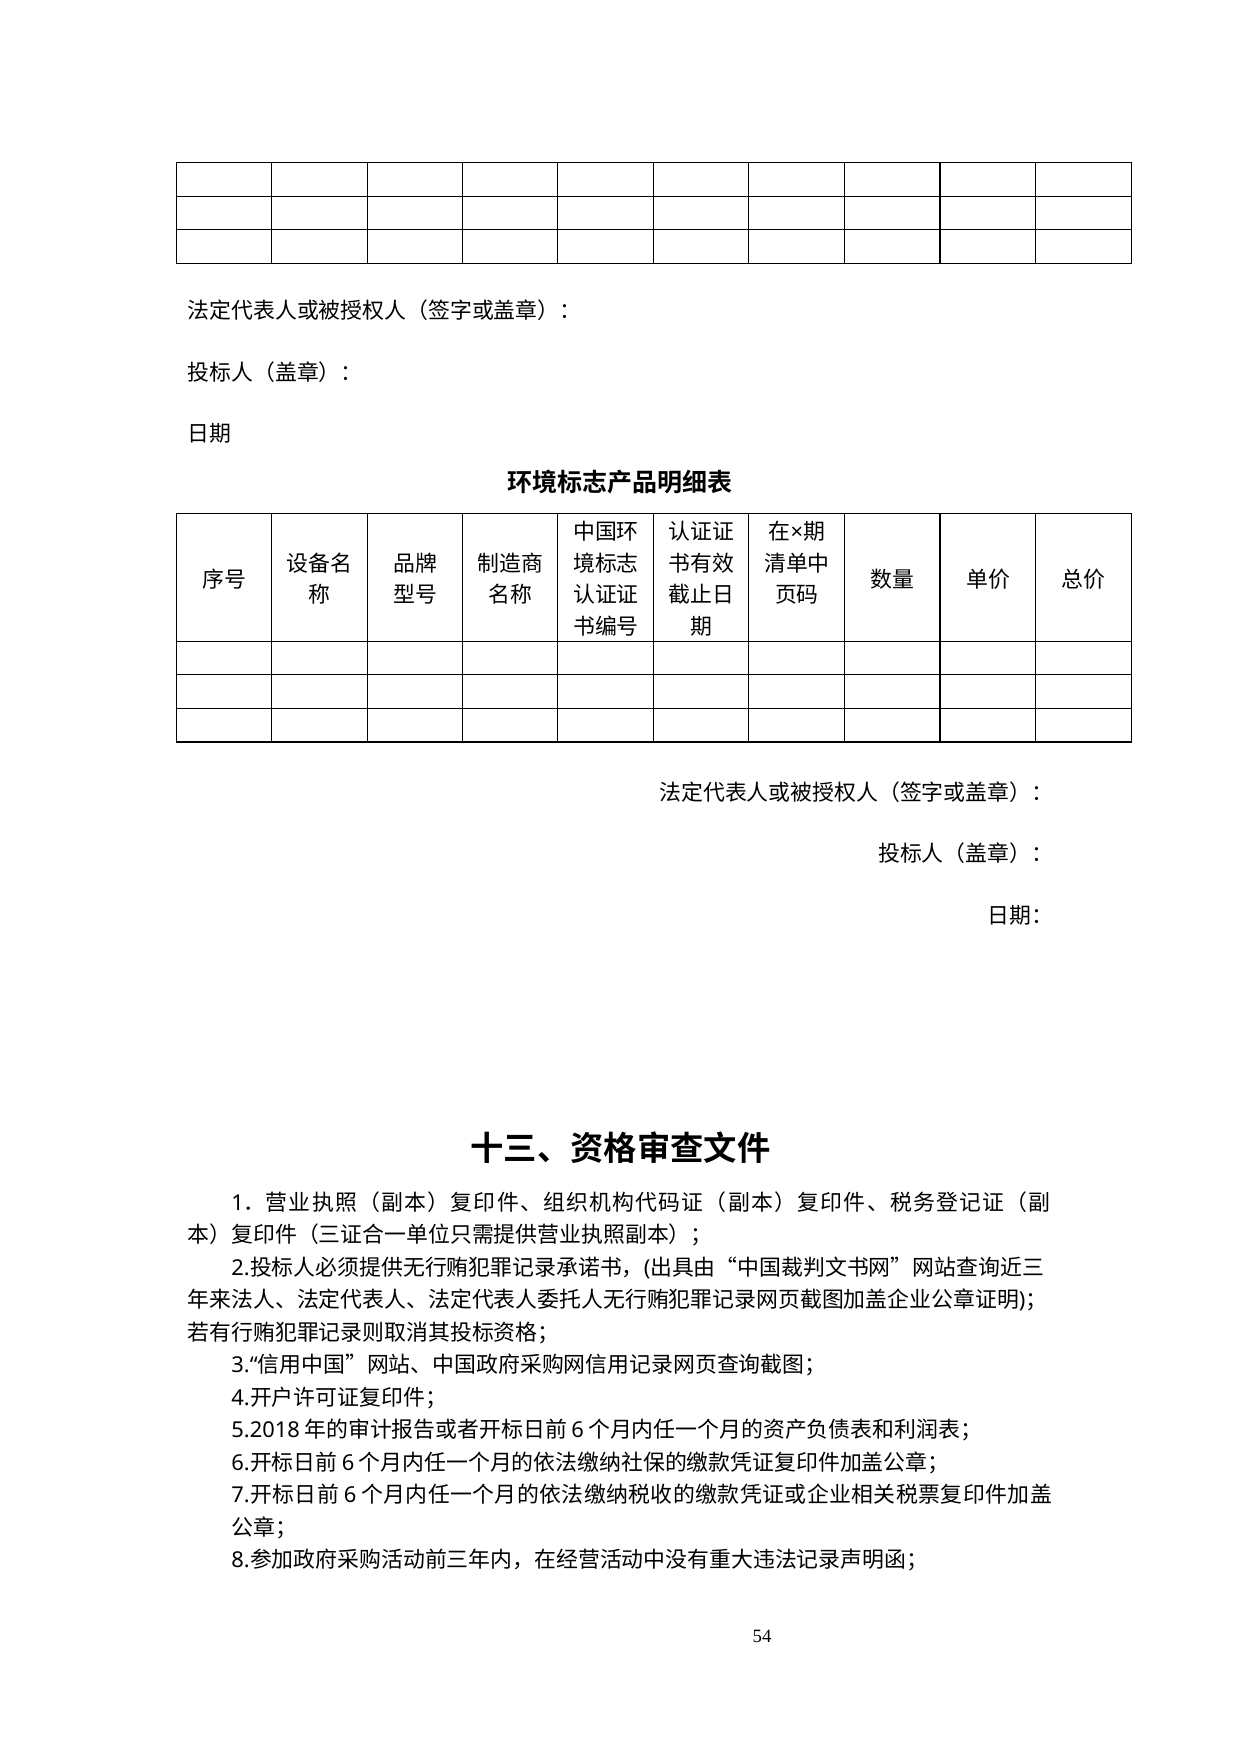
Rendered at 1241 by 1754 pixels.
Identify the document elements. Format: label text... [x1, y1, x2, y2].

table_header 认证证书有效 截止日期 [654, 514, 748, 641]
table_cell [749, 163, 844, 196]
table_cell [749, 230, 844, 263]
text 投标人（盖章）： [187, 836, 1053, 868]
table_cell [1036, 230, 1131, 263]
table_cell [272, 675, 367, 708]
table_cell [1036, 163, 1131, 196]
table_cell [368, 230, 462, 263]
table_header 制造商名称 [463, 514, 557, 641]
text 日期： [187, 898, 1053, 929]
table_cell [1036, 197, 1131, 229]
table_cell [749, 709, 844, 741]
table_cell [558, 675, 653, 708]
table_cell [368, 709, 462, 741]
table_cell [941, 642, 1035, 674]
table_header 单价 [941, 514, 1035, 641]
table_cell [177, 675, 271, 708]
table_header 设备名称 [272, 514, 367, 641]
table_cell [845, 642, 939, 674]
table_cell [463, 230, 557, 263]
table_cell [463, 642, 557, 674]
table_cell [654, 642, 748, 674]
table_cell [177, 709, 271, 741]
table_header 总价 [1036, 514, 1131, 641]
table_cell [749, 197, 844, 229]
table_header 数量 [845, 514, 939, 641]
text 4.开户许可证复印件； [231, 1379, 1053, 1412]
table_cell [845, 197, 939, 229]
text 7.开标日前6个月内任一个月的依法缴纳税收的缴款凭证或企业相关税票复印件加盖公章； [231, 1477, 1053, 1542]
table_cell [177, 197, 271, 229]
table_cell [272, 230, 367, 263]
text 2.投标人必须提供无行贿犯罪记录承诺书，(出具由“中国裁判文书网”网站查询近三年来法人、法定代表人、法定代表人委托人无行贿犯罪记录网页截图加盖企业公章证明)；若有行贿犯罪记录则取消其投标资格； [187, 1249, 1053, 1347]
table_cell [654, 709, 748, 741]
text 5.2018年的审计报告或者开标日前6个月内任一个月的资产负债表和利润表； [231, 1412, 1053, 1444]
subtitle 资格审查文件 [187, 1113, 1053, 1178]
table_cell [272, 163, 367, 196]
text 3.“信用中国”网站、中国政府采购网信用记录网页查询截图； [231, 1347, 1053, 1379]
table_header 在×期清单中页码 [749, 514, 844, 641]
text 投标人（盖章）： [187, 355, 1053, 387]
table_cell [941, 709, 1035, 741]
table_cell [368, 642, 462, 674]
list 营业执照（副本）复印件、组织机构代码证（副本）复印件、税务登记证（副本）复印件（三证合一单位只需提供营业执照副本）； [187, 1184, 1053, 1249]
table_cell [558, 709, 653, 741]
table_cell [1036, 675, 1131, 708]
table_cell [749, 675, 844, 708]
text 法定代表人或被授权人（签字或盖章）： [187, 775, 1053, 807]
table_cell [845, 163, 939, 196]
table_header 品牌 型号 [368, 514, 462, 641]
table_cell [558, 197, 653, 229]
table_cell [463, 675, 557, 708]
table_cell [941, 230, 1035, 263]
table_cell [749, 642, 844, 674]
table_cell [1036, 709, 1131, 741]
table_cell [654, 163, 748, 196]
table_cell [272, 642, 367, 674]
table_cell [368, 163, 462, 196]
text 法定代表人或被授权人（签字或盖章）： [187, 293, 1053, 325]
table_cell [941, 197, 1035, 229]
table_cell [1036, 642, 1131, 674]
table_cell [845, 675, 939, 708]
table_cell [177, 642, 271, 674]
text 8.参加政府采购活动前三年内，在经营活动中没有重大违法记录声明函； [231, 1542, 1053, 1574]
table_cell [654, 675, 748, 708]
table_header 序号 [177, 514, 271, 641]
table_cell [368, 197, 462, 229]
table_cell [272, 709, 367, 741]
table_cell [272, 197, 367, 229]
table_cell [368, 675, 462, 708]
table_cell [463, 197, 557, 229]
table_header 中国环境标志认证证书编号 [558, 514, 653, 641]
table_cell [177, 230, 271, 263]
table_cell [558, 163, 653, 196]
table_cell [941, 675, 1035, 708]
table_cell [654, 230, 748, 263]
table_cell [558, 642, 653, 674]
text 6.开标日前6个月内任一个月的依法缴纳社保的缴款凭证复印件加盖公章； [231, 1444, 1053, 1477]
table_cell [177, 163, 271, 196]
table_cell [654, 197, 748, 229]
table_cell [463, 709, 557, 741]
table_cell [845, 709, 939, 741]
text 环境标志产品明细表 [187, 448, 1053, 513]
table_cell [558, 230, 653, 263]
text 日期 [187, 416, 1053, 448]
table_cell [845, 230, 939, 263]
table_cell [941, 163, 1035, 196]
table_cell [463, 163, 557, 196]
